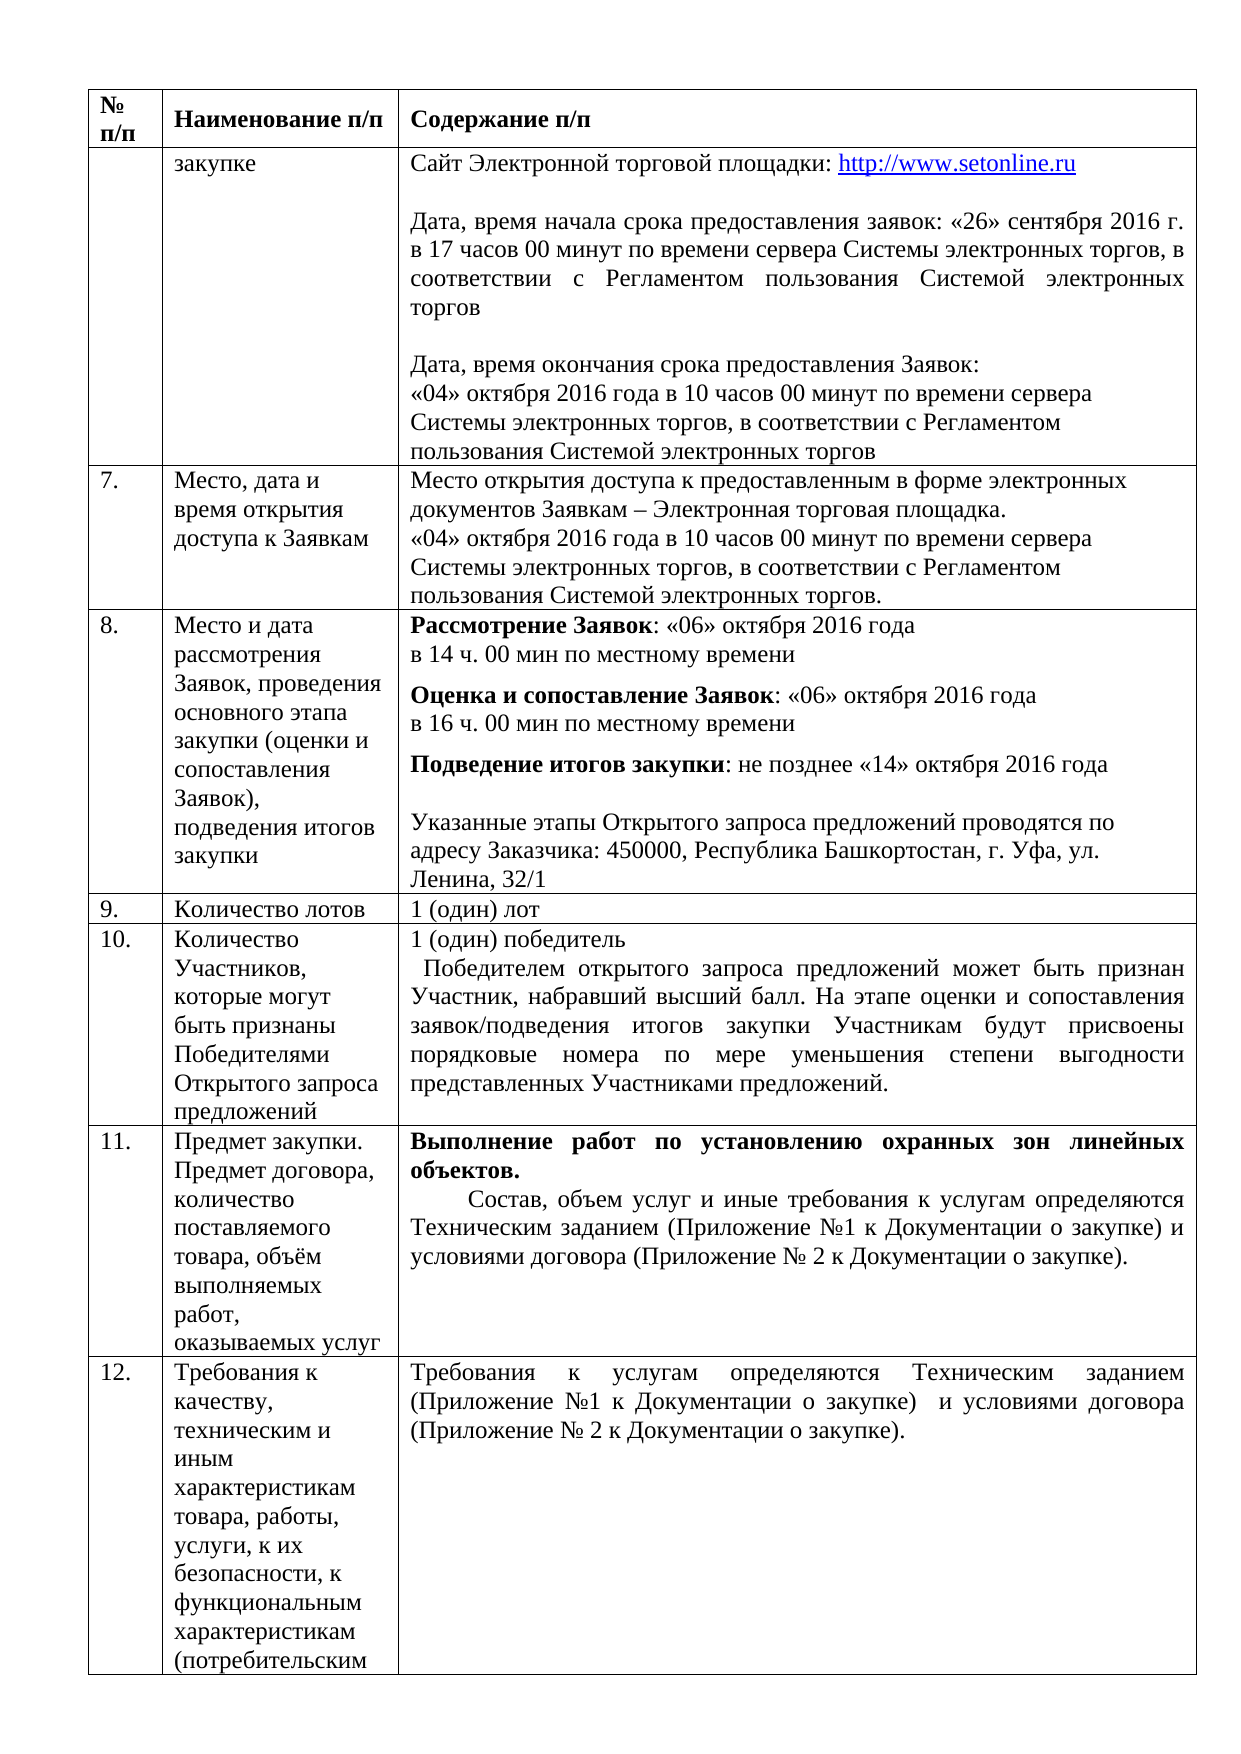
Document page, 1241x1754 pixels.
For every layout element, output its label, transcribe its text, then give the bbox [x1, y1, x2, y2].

table_cell [89, 1357, 162, 1673]
table_header № п/п [89, 90, 162, 147]
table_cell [399, 1357, 1196, 1673]
table_cell Место, дата и время открытия доступа к Заявкам [163, 466, 398, 609]
table_cell Предмет закупки. Предмет договора, количество поставляемого товара, объём выполняемых работ, оказываемых услуг [163, 1126, 398, 1356]
table_cell 1 (один) победитель Победителем открытого запроса предложений может быть признан Участник, набравший высший балл. На этапе оценки и сопоставления заявок/подведения итогов закупки Участникам будут присвоены порядковые номера по мере уменьшения степени выгодности представленных Участниками предложений. [399, 924, 1196, 1125]
table_cell [89, 610, 162, 893]
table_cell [163, 148, 398, 464]
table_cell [163, 1357, 398, 1673]
table_cell [89, 466, 162, 609]
table_header Наименование п/п [163, 90, 398, 147]
table_cell [89, 1126, 162, 1356]
table_cell [89, 924, 162, 1125]
table_cell Место открытия доступа к предоставленным в форме электронных документов Заявкам – Электронная торговая площадка. «04» октября 2016 года в 10 часов 00 минут по времени сервера Системы электронных торгов, в соответствии с Регламентом пользования Системой электронных торгов. [399, 466, 1196, 609]
table_cell Выполнение работ по установлению охранных зон линейных объектов. Состав, объем услуг и иные требования к услугам определяются Техническим заданием (Приложение №1 к Документации о закупке) и условиями договора (Приложение № 2 к Документации о закупке). [399, 1126, 1196, 1356]
table_cell [89, 894, 162, 923]
table_cell Количество Участников, которые могут быть признаны Победителями Открытого запроса предложений [163, 924, 398, 1125]
table_header Содержание п/п [399, 90, 1196, 147]
table_cell 1 (один) лот [399, 894, 1196, 923]
table_cell Место и дата рассмотрения Заявок, проведения основного этапа закупки (оценки и сопоставления Заявок), подведения итогов закупки [163, 610, 398, 893]
table_cell Количество лотов [163, 894, 398, 923]
table_cell Рассмотрение Заявок: «06» октября 2016 года в 14 ч. 00 мин по местному времени Оценка и сопоставление Заявок: «06» октября 2016 года в 16 ч. 00 мин по местному времени Подведение итогов закупки: не позднее «14» октября 2016 года Указанные этапы Открытого запроса предложений проводятся по адресу Заказчика: 450000, Республика Башкортостан, г. Уфа, ул. Ленина, 32/1 [399, 610, 1196, 893]
table_cell [89, 148, 162, 464]
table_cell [399, 148, 1196, 464]
